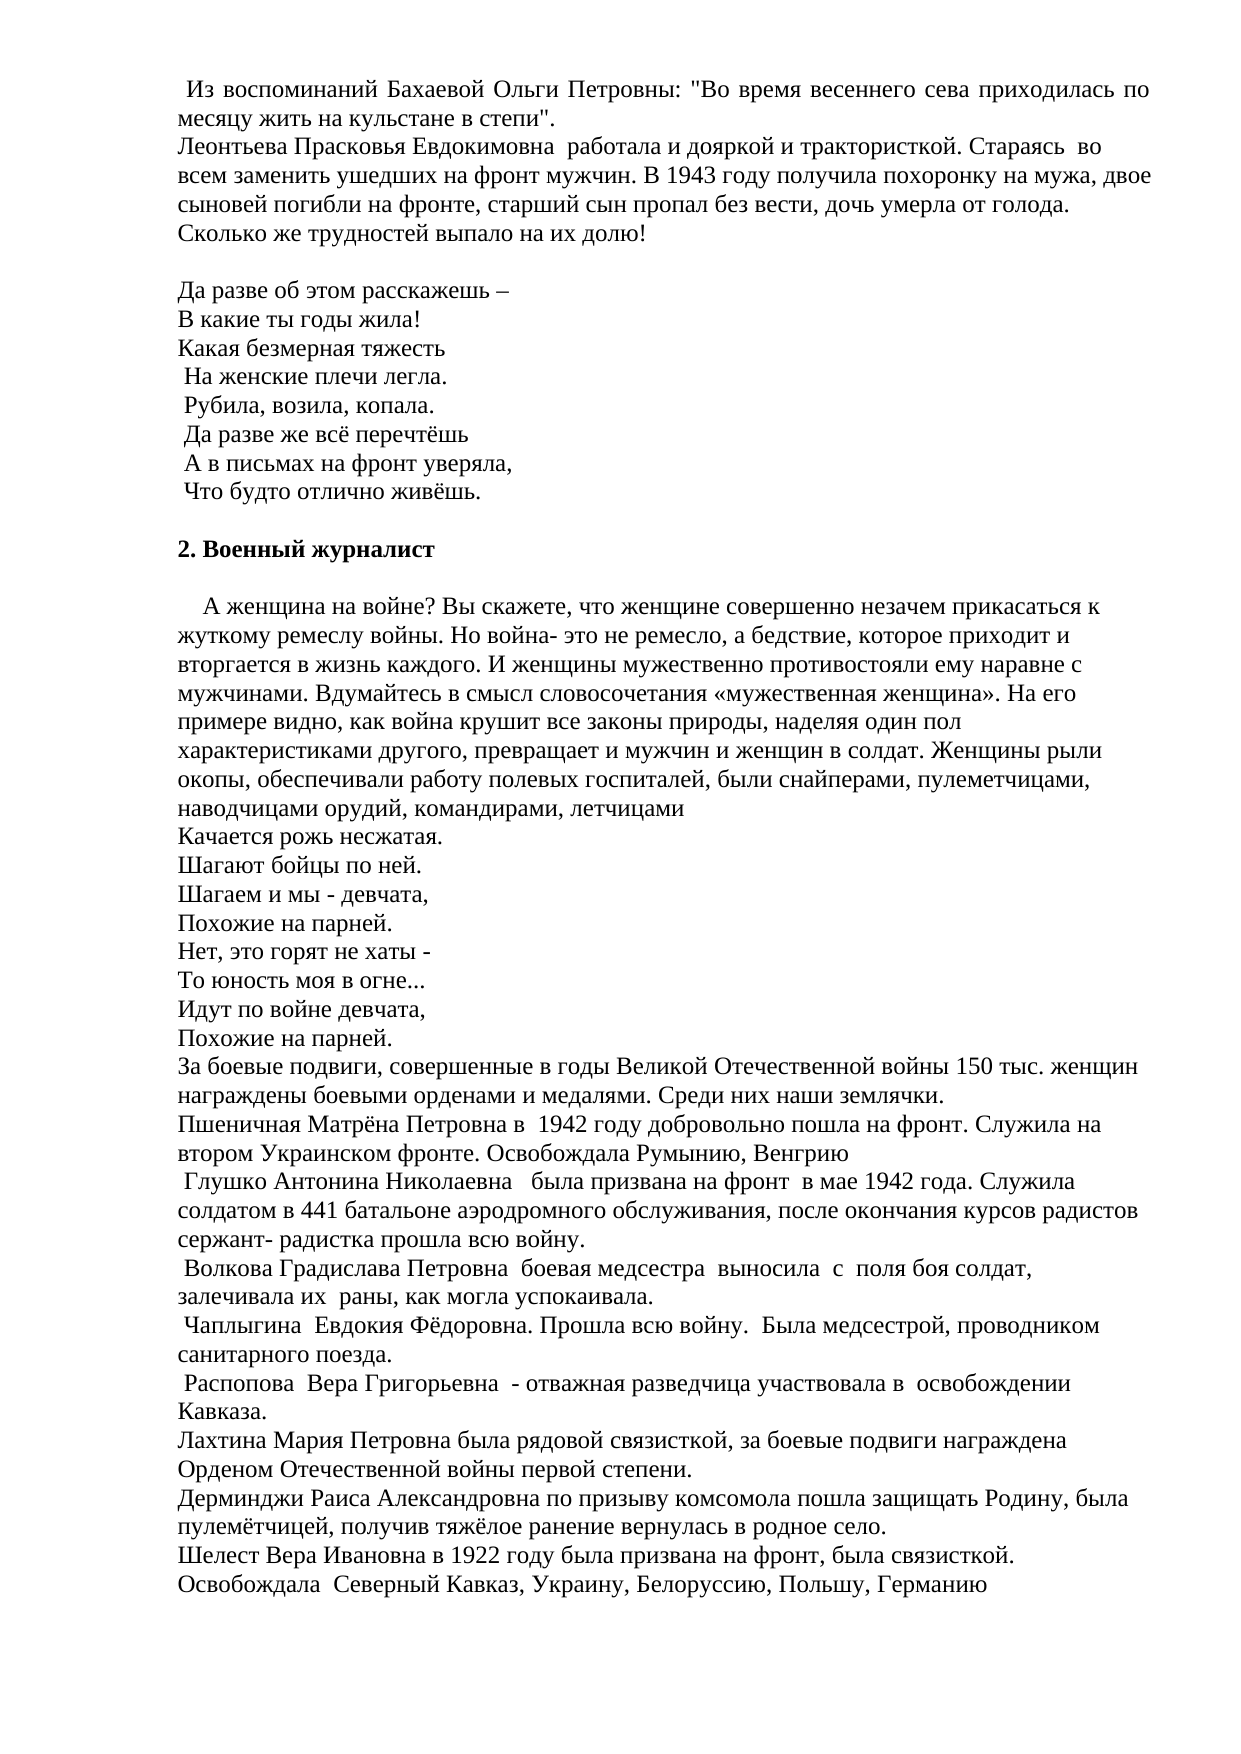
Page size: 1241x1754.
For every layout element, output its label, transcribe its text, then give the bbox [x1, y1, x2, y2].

text Леонтьева Прасковья Евдокимовна работала и дояркой и трактористкой. Стараясь во всем заменить ушедших на фронт мужчин. В 1943 году получила похоронку на мужа, двое сыновей погибли на фронте, старший сын пропал без вести, дочь умерла от голода. [177, 131, 1152, 218]
text За боевые подвиги, совершенные в годы Великой Отечественной войны 150 тыс. женщин награждены боевыми орденами и медалями. Среди них наши землячки. [177, 1051, 1152, 1109]
text Лахтина Мария Петровна была рядовой связисткой, за боевые подвиги награждена Орденом Отечественной войны первой степени. [177, 1425, 1152, 1483]
text Волкова Градислава Петровна боевая медсестра выносила с поля боя солдат, залечивала их раны, как могла успокаивала. [177, 1253, 1152, 1310]
text Да разве же всё перечтёшь [177, 419, 1152, 448]
text В какие ты годы жила! [177, 304, 1152, 333]
text Глушко Антонина Николаевна была призвана на фронт в мае 1942 года. Служила солдатом в 441 батальоне аэродромного обслуживания, после окончания курсов радистов сержант- радистка прошла всю войну. [177, 1166, 1152, 1253]
text Пшеничная Матрёна Петровна в 1942 году добровольно пошла на фронт. Служила на втором Украинском фронте. Освобождала Румынию, Венгрию [177, 1109, 1152, 1166]
text 2. Военный журналист [177, 534, 1152, 563]
text Чаплыгина Евдокия Фёдоровна. Прошла всю войну. Была медсестрой, проводником санитарного поезда. [177, 1310, 1152, 1368]
text Сколько же трудностей выпало на их долю! [177, 218, 1151, 246]
text А женщина на войне? Вы скажете, что женщине совершенно незачем прикасаться к жуткому ремеслу войны. Но война- это не ремесло, а бедствие, которое приходит и вторгается в жизнь каждого. И женщины мужественно противостояли ему наравне с мужчинами. Вдумайтесь в смысл словосочетания «мужественная женщина». На его примере видно, как война крушит все законы природы, наделяя один пол характеристиками другого, превращает и мужчин и женщин в солдат. Женщины рыли окопы, обеспечивали работу полевых госпиталей, были снайперами, пулеметчицами, наводчицами орудий, командирами, летчицами [177, 591, 1152, 821]
text Да разве об этом расскажешь – [177, 275, 1152, 304]
text На женские плечи легла. [177, 361, 1152, 390]
text Из воспоминаний Бахаевой Ольги Петровны: "Во время весеннего сева приходилась по месяцу жить на кульстане в степи". [177, 74, 1151, 131]
text Распопова Вера Григорьевна - отважная разведчица участвовала в освобождении Кавказа. [177, 1368, 1152, 1425]
text Качается рожь несжатая. Шагают бойцы по ней. Шагаем и мы - девчата, Похожие на парней. Нет, это горят не хаты - То юность моя в огне... Идут по войне девчата, Похожие на парней. [177, 821, 1152, 1051]
text Рубила, возила, копала. [177, 390, 1152, 419]
text А в письмах на фронт уверяла, [177, 448, 1152, 476]
text Шелест Вера Ивановна в 1922 году была призвана на фронт, была связисткой. Освобождала Северный Кавказ, Украину, Белоруссию, Польшу, Германию [177, 1540, 1152, 1598]
text Дерминджи Раиса Александровна по призыву комсомола пошла защищать Родину, была пулемётчицей, получив тяжёлое ранение вернулась в родное село. [177, 1483, 1152, 1540]
text Что будто отлично живёшь. [177, 476, 1152, 505]
text Какая безмерная тяжесть [177, 333, 1152, 361]
